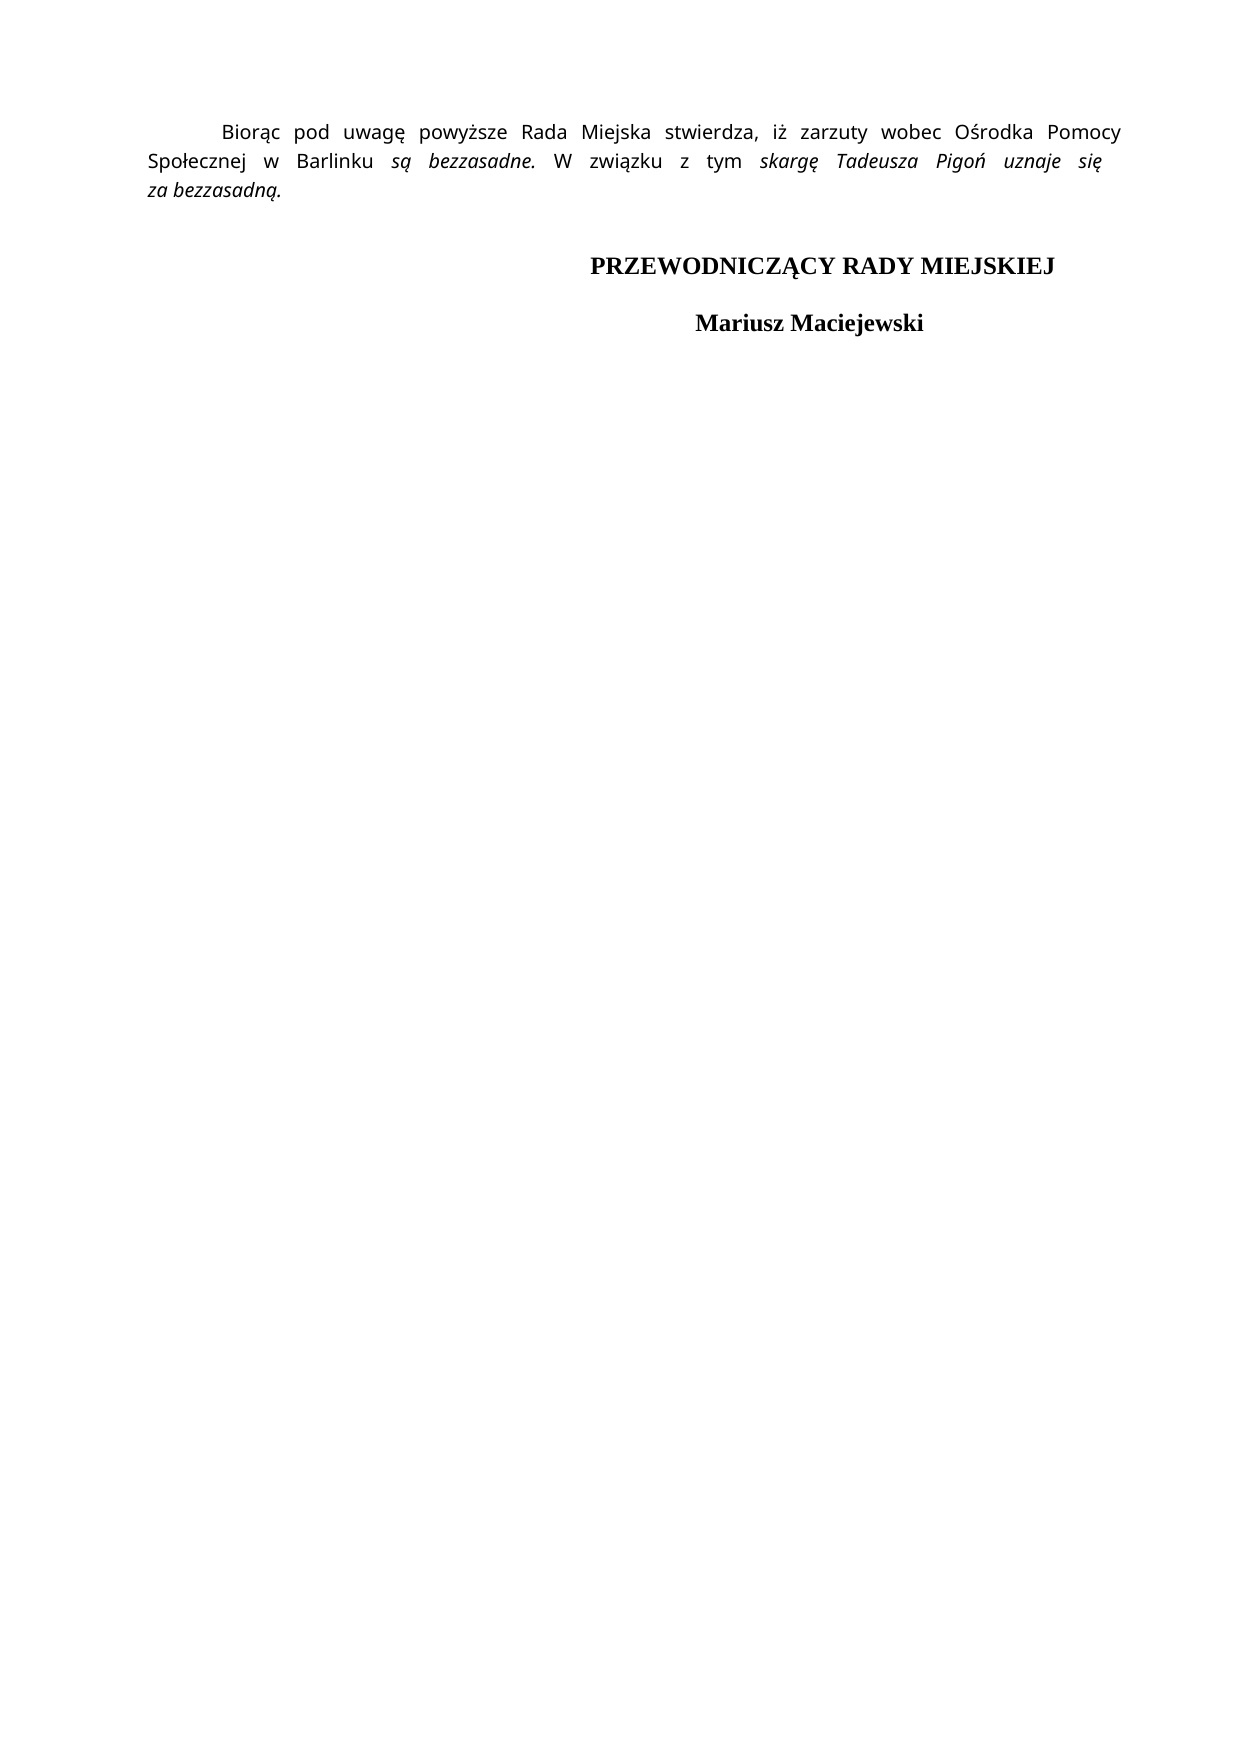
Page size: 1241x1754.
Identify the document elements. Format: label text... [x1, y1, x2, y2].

text Mariusz Maciejewski [590, 308, 1122, 337]
text Biorąc pod uwagę powyższe Rada Miejska stwierdza, iż zarzuty wobec Ośrodka Pomocy Społecznej w Barlinku są bezzasadne. W związku z tym skargę Tadeusza Pigoń uznaje się za bezzasadną. [148, 118, 1122, 203]
text PRZEWODNICZĄCY RADY MIEJSKIEJ [590, 251, 1122, 280]
